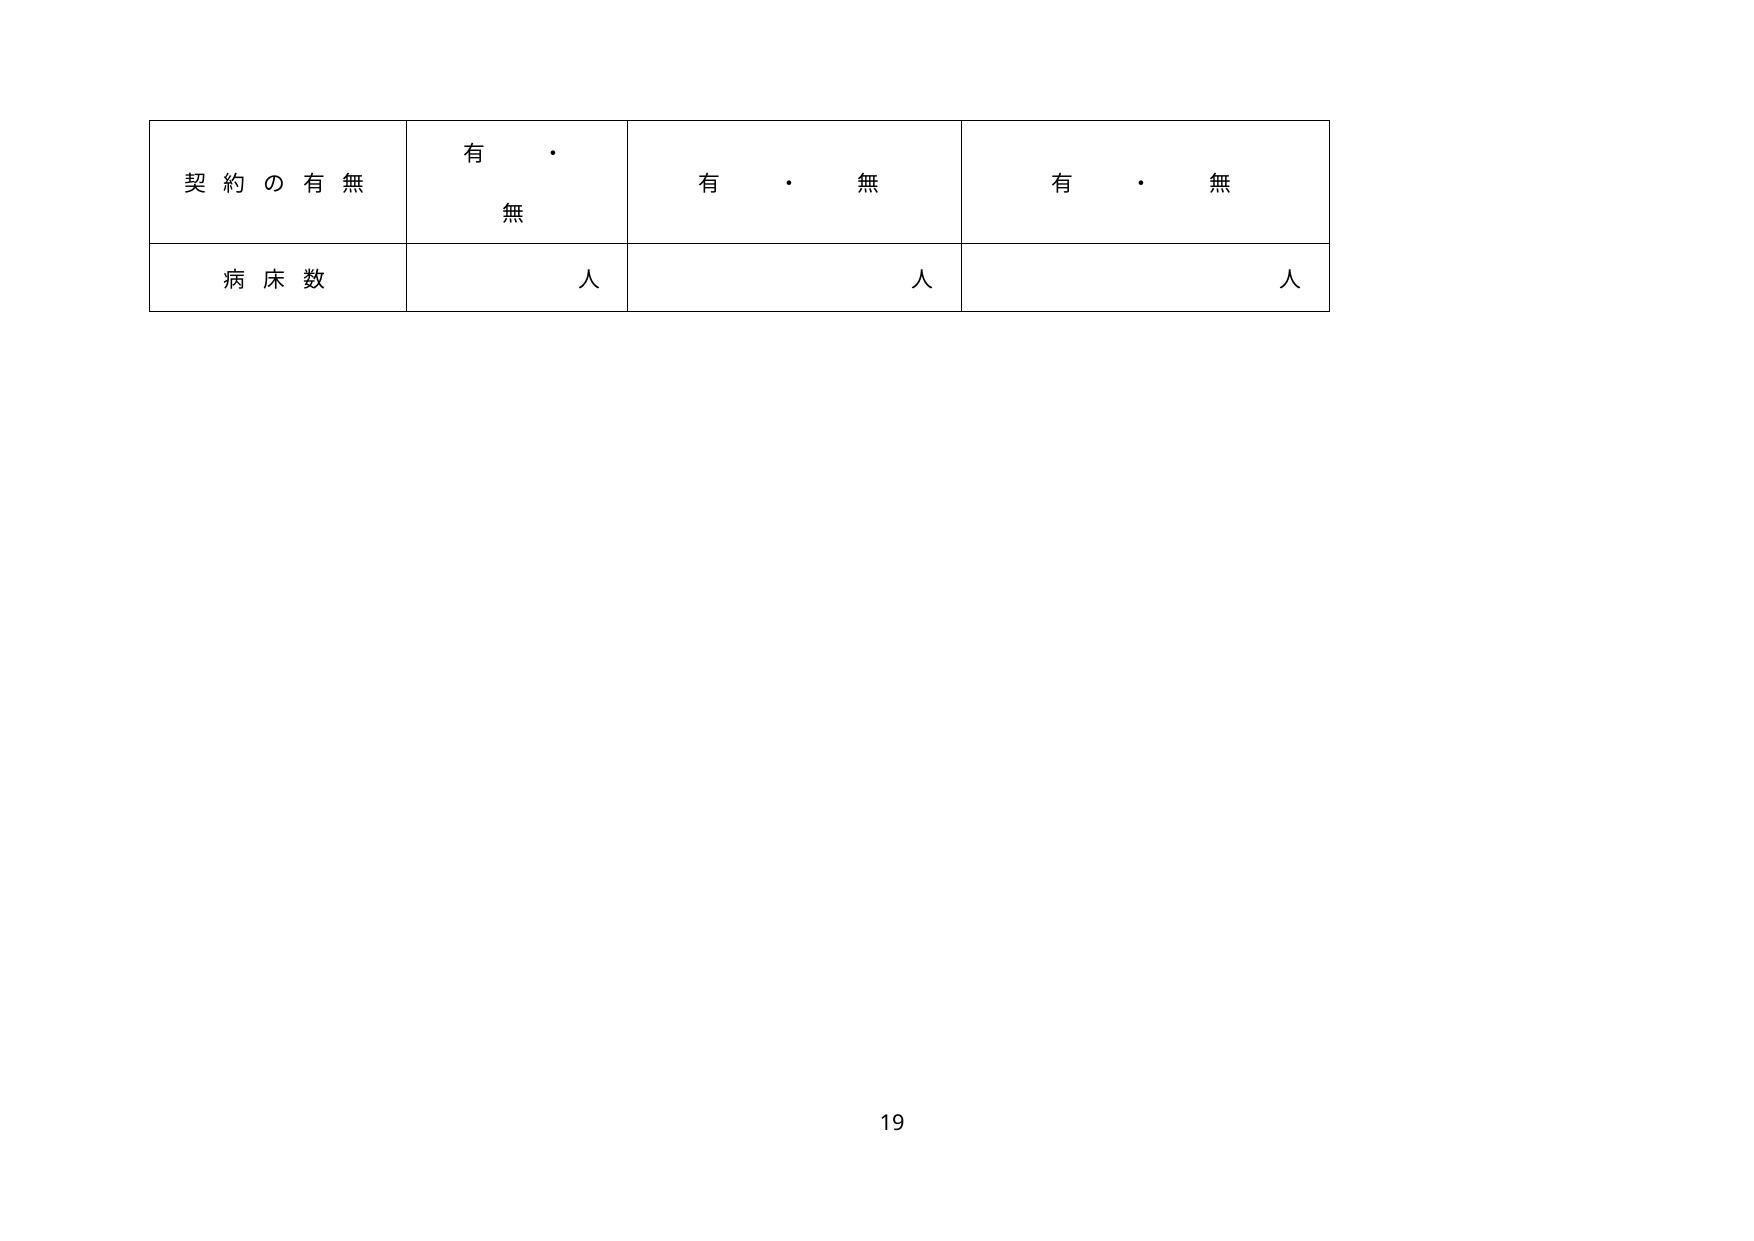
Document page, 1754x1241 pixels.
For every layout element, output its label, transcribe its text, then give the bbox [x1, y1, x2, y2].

table_cell 人 [962, 244, 1329, 311]
table_cell 人 [628, 244, 961, 311]
table_cell 有 ・ 無 [407, 121, 627, 243]
table_cell 契約の有無 [150, 121, 406, 243]
table_cell 病床数 [150, 244, 406, 311]
table_cell 有 ・ 無 [962, 121, 1329, 243]
table_cell 人 [407, 244, 627, 311]
table_cell 有 ・ 無 [628, 121, 961, 243]
